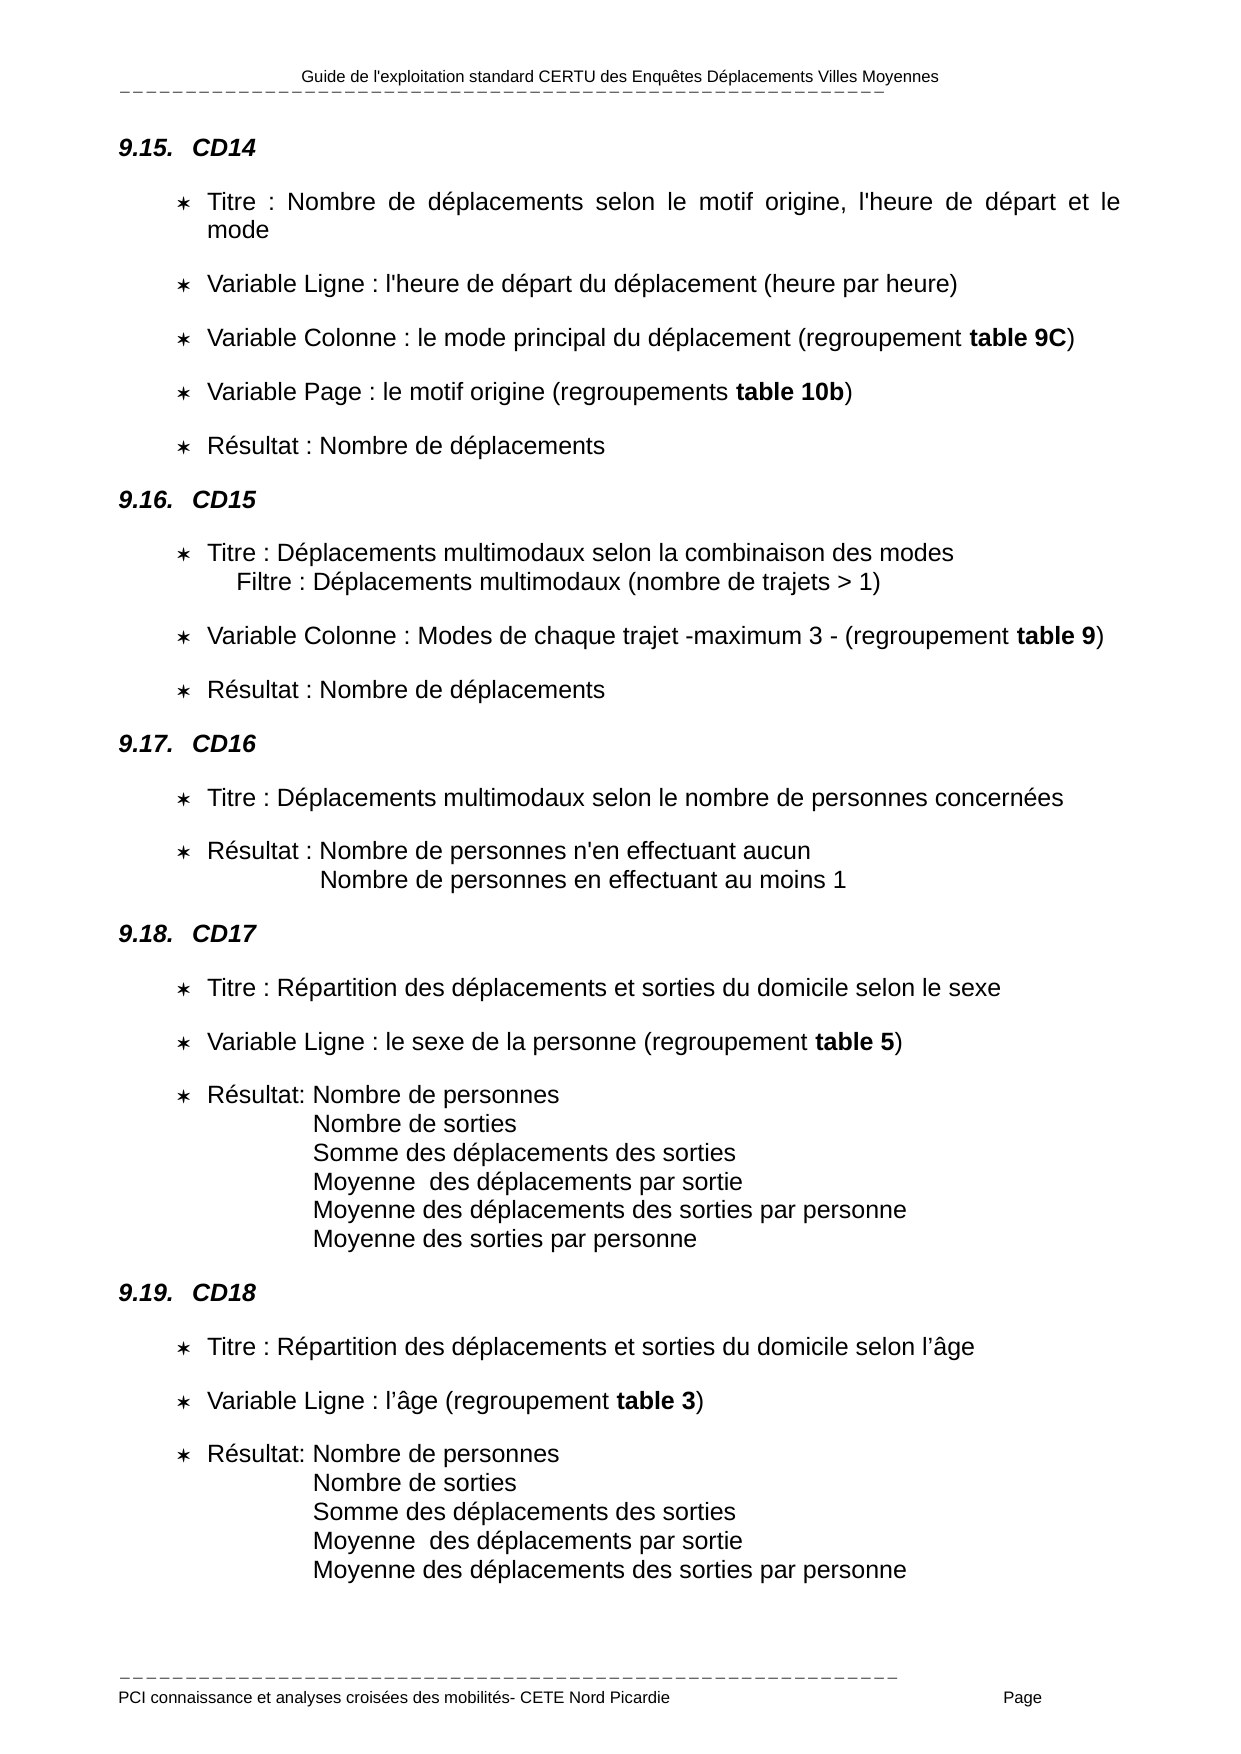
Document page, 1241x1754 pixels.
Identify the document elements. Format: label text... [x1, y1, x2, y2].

text Somme des déplacements des sorties [236, 1138, 1122, 1167]
text Moyenne des déplacements par sortie [236, 1167, 1122, 1196]
text Filtre : Déplacements multimodaux (nombre de trajets > 1) [236, 567, 1122, 596]
list Titre : Déplacements multimodaux selon le nombre de personnes concernées [177, 782, 1122, 811]
list Variable Page : le motif origine (regroupements table 10b) [177, 377, 1122, 406]
text Moyenne des déplacements par sortie [236, 1526, 1122, 1554]
text Nombre de personnes en effectuant au moins 1 [236, 865, 1122, 894]
list Titre : Répartition des déplacements et sorties du domicile selon l’âge [177, 1332, 1122, 1361]
list Variable Colonne : le mode principal du déplacement (regroupement table 9C) [177, 323, 1122, 352]
list Résultat : Nombre de déplacements [177, 675, 1122, 704]
text Moyenne des déplacements des sorties par personne [236, 1196, 1122, 1224]
text Nombre de sorties [236, 1468, 1122, 1497]
text Nombre de sorties [236, 1109, 1122, 1138]
subtitle CD15 [118, 485, 1122, 513]
subtitle CD17 [118, 919, 1122, 948]
subtitle CD14 [118, 133, 1122, 162]
list Variable Ligne : l'heure de départ du déplacement (heure par heure) [177, 269, 1122, 298]
list Variable Colonne : Modes de chaque trajet -maximum 3 - (regroupement table 9) [177, 621, 1122, 650]
list Résultat: Nombre de personnes [177, 1080, 1122, 1109]
list Résultat : Nombre de déplacements [177, 431, 1122, 460]
subtitle CD18 [118, 1278, 1122, 1307]
list Résultat: Nombre de personnes [177, 1439, 1122, 1468]
list Variable Ligne : le sexe de la personne (regroupement table 5) [177, 1027, 1122, 1055]
list Titre : Nombre de déplacements selon le motif origine, l'heure de départ et le mode [177, 187, 1122, 244]
subtitle CD16 [118, 729, 1122, 757]
text Moyenne des sorties par personne [236, 1224, 1122, 1253]
list Variable Ligne : l’âge (regroupement table 3) [177, 1386, 1122, 1414]
text Moyenne des déplacements des sorties par personne [236, 1554, 1122, 1583]
list Titre : Répartition des déplacements et sorties du domicile selon le sexe [177, 973, 1122, 1002]
text Somme des déplacements des sorties [236, 1497, 1122, 1526]
list Titre : Déplacements multimodaux selon la combinaison des modes [177, 538, 1122, 567]
list Résultat : Nombre de personnes n'en effectuant aucun [177, 836, 1122, 865]
